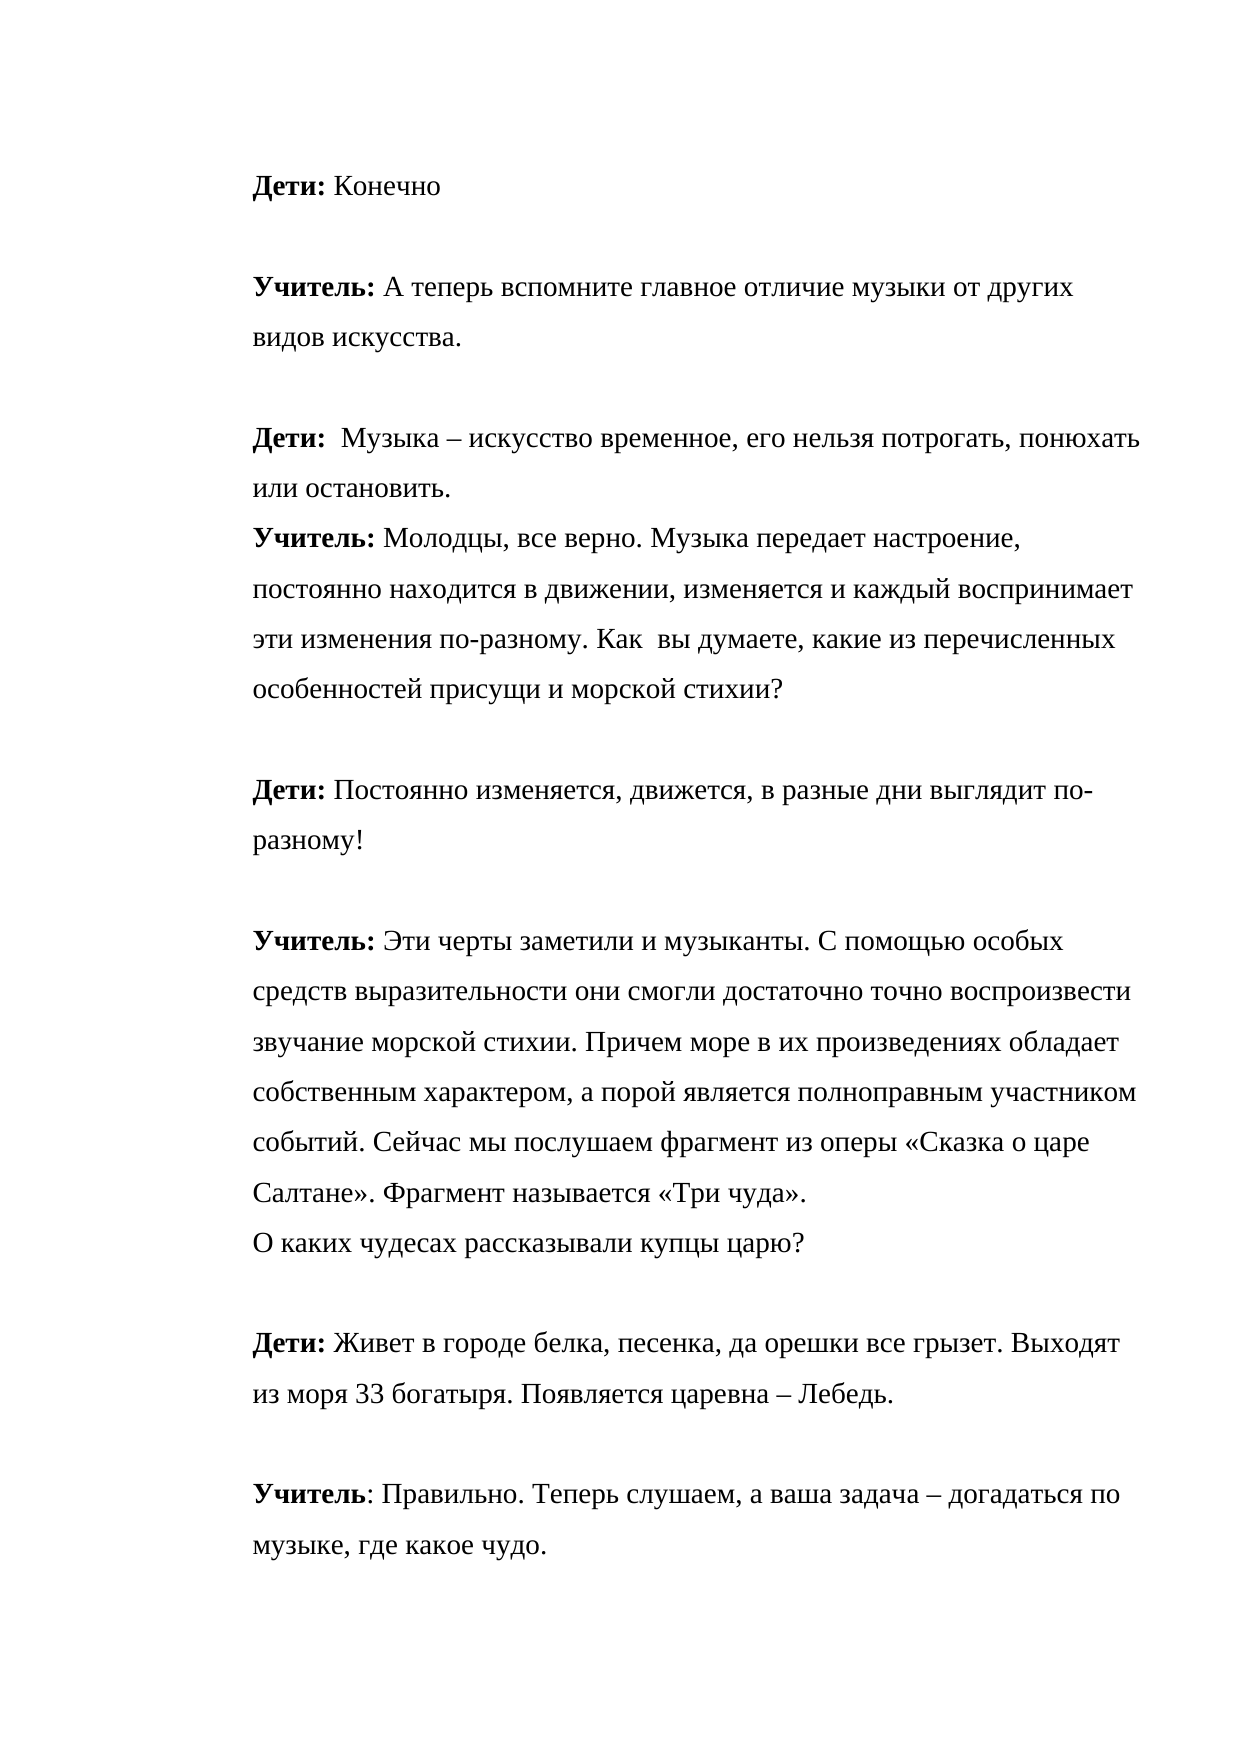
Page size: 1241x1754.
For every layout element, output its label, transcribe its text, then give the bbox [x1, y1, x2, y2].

list О каких чудесах рассказывали купцы царю? [252, 1225, 1152, 1258]
list Дети: Конечно [252, 168, 1152, 202]
list Учитель: Эти черты заметили и музыканты. С помощью особых средств выразительности они смогли достаточно точно воспроизвести звучание морской стихии. Причем море в их произведениях обладает собственным характером, а порой является полноправным участником событий. Сейчас мы послушаем фрагмент из оперы «Сказка о царе Салтане». Фрагмент называется «Три чуда». [252, 923, 1152, 1208]
list Дети: Живет в городе белка, песенка, да орешки все грызет. Выходят из моря 33 богатыря. Появляется царевна – Лебедь. [252, 1326, 1152, 1409]
list Учитель: Молодцы, все верно. Музыка передает настроение, постоянно находится в движении, изменяется и каждый воспринимает эти изменения по-разному. Как вы думаете, какие из перечисленных особенностей присущи и морской стихии? [252, 521, 1152, 705]
list Дети: Постоянно изменяется, движется, в разные дни выглядит по-разному! [252, 772, 1152, 856]
list Учитель: А теперь вспомните главное отличие музыки от других видов искусства. [252, 269, 1152, 353]
list Учитель: Правильно. Теперь слушаем, а ваша задача – догадаться по музыке, где какое чудо. [252, 1477, 1152, 1560]
list Дети: Музыка – искусство временное, его нельзя потрогать, понюхать или остановить. [252, 420, 1152, 504]
